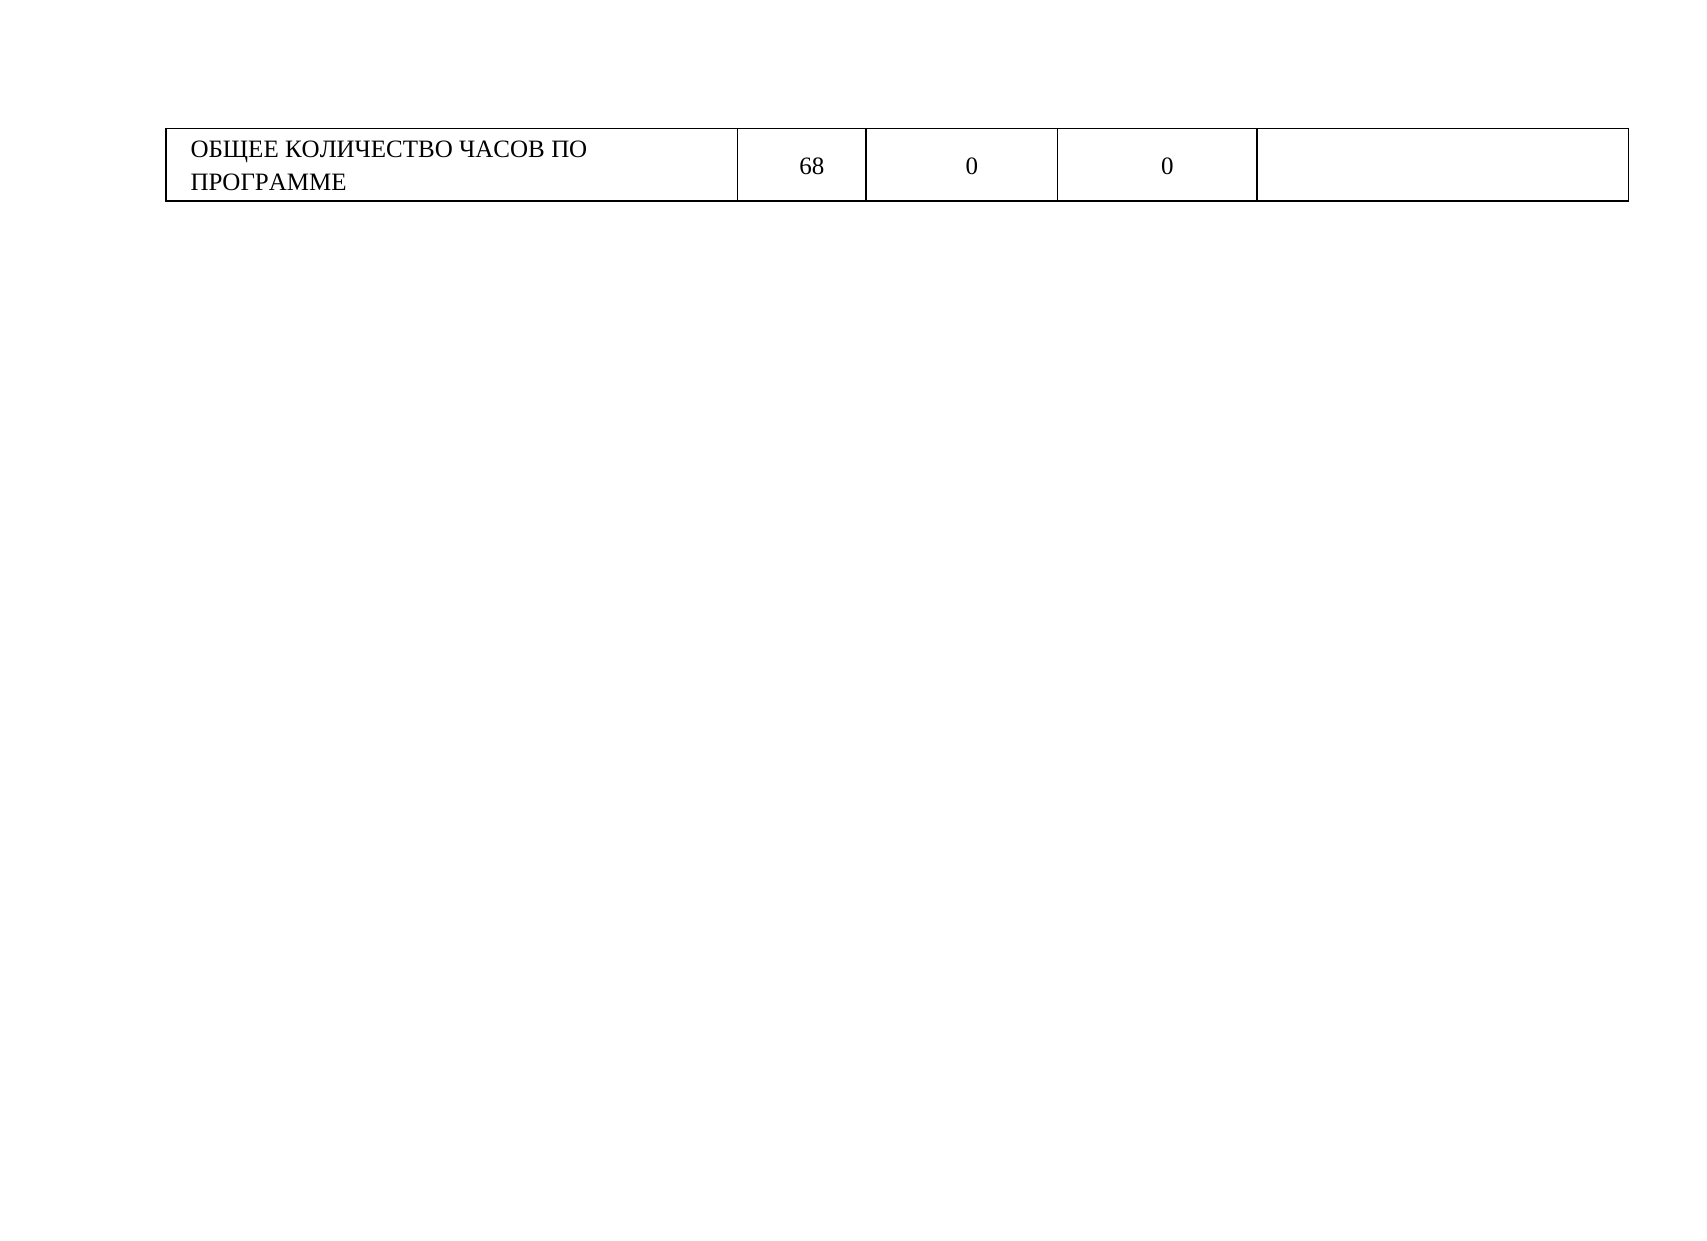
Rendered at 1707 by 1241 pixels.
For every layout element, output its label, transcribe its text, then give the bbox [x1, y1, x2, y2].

table_cell 68 [738, 129, 865, 200]
table_cell 0 [1058, 129, 1256, 200]
table_cell 0 [867, 129, 1057, 200]
table_cell [1258, 129, 1628, 200]
table_cell ОБЩЕЕ КОЛИЧЕСТВО ЧАСОВ ПО ПРОГРАММЕ [167, 129, 737, 200]
